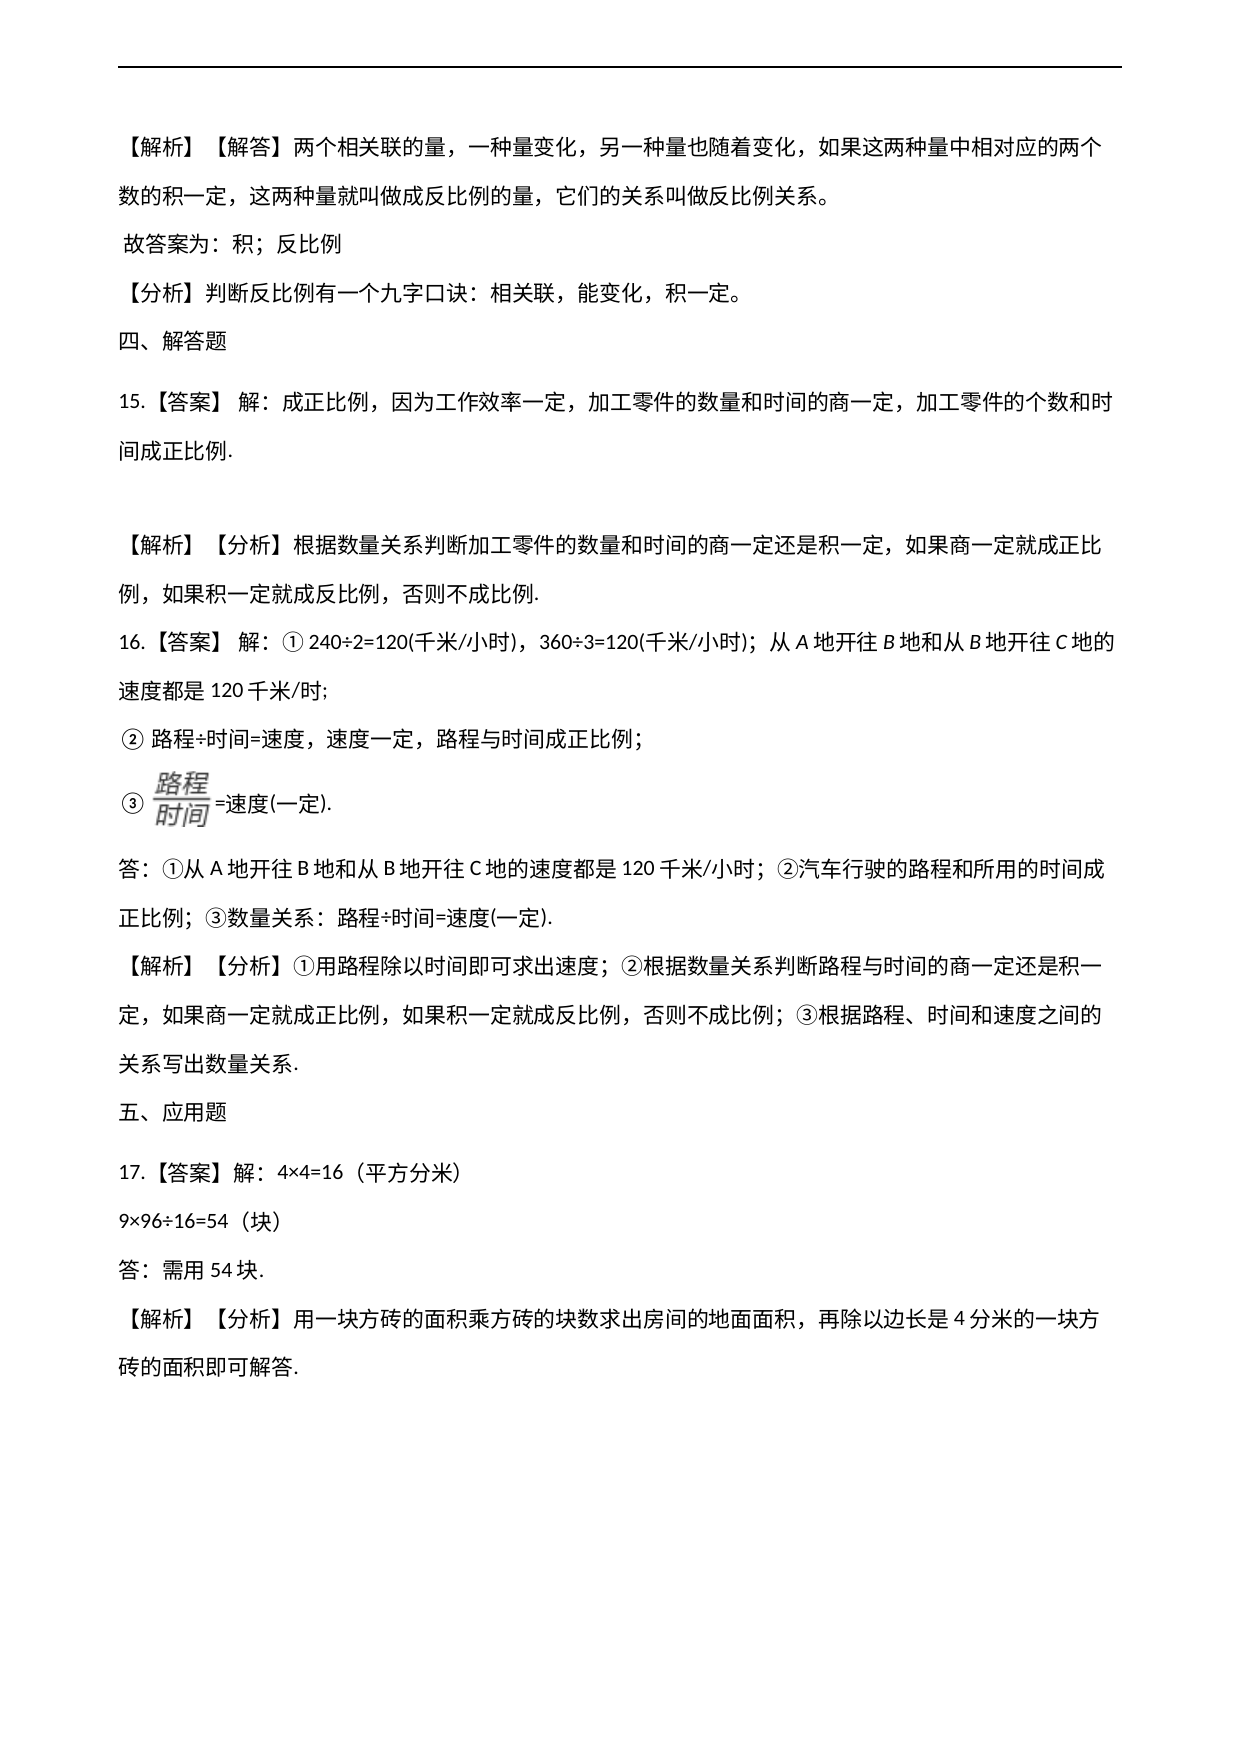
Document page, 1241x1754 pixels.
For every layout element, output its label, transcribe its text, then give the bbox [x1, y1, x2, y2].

text 【解析】【解答】两个相关联的量，一种量变化，另一种量也随着变化，如果这两种量中相对应的两个数的积一定，这两种量就叫做成反比例的量，它们的关系叫做反比例关系。 故答案为：积；反比例 [118, 129, 1122, 259]
text 【解析】【分析】用一块方砖的面积乘方砖的块数求出房间的地面面积，再除以边长是4分米的一块方砖的面积即可解答. [118, 1301, 1122, 1382]
text 17.【答案】解：4×4=16（平方分米） 9×96÷16=54（块） 答：需用54块. [118, 1155, 1122, 1285]
text ②路程÷时间=速度，速度一定，路程与时间成正比例； [118, 722, 1122, 754]
text 16.【答案】 解：①240÷2=120(千米/小时)，360÷3=120(千米/小时)；从A地开往B地和从B地开往C地的速度都是120千米/时; [118, 625, 1122, 706]
text 【解析】【分析】①用路程除以时间即可求出速度；②根据数量关系判断路程与时间的商一定还是积一定，如果商一定就成正比例，如果积一定就成反比例，否则不成比例；③根据路程、时间和速度之间的关系写出数量关系. [118, 949, 1122, 1079]
text 【解析】【分析】根据数量关系判断加工零件的数量和时间的商一定还是积一定，如果商一定就成正比例，如果积一定就成反比例，否则不成比例. [118, 528, 1122, 609]
text ③ =速度(一定). 答：①从A地开往B地和从B地开往C地的速度都是120千米/小时；②汽车行驶的路程和所用的时间成正比例；③数量关系：路程÷时间=速度(一定). [118, 770, 1122, 933]
text 五、应用题 [118, 1094, 1122, 1127]
text 15.【答案】 解：成正比例，因为工作效率一定，加工零件的数量和时间的商一定，加工零件的个数和时间成正比例. [118, 384, 1122, 514]
picture [152, 770, 215, 827]
text 四、解答题 [118, 324, 1122, 356]
text 【分析】判断反比例有一个九字口诀：相关联，能变化，积一定。 [118, 275, 1122, 308]
